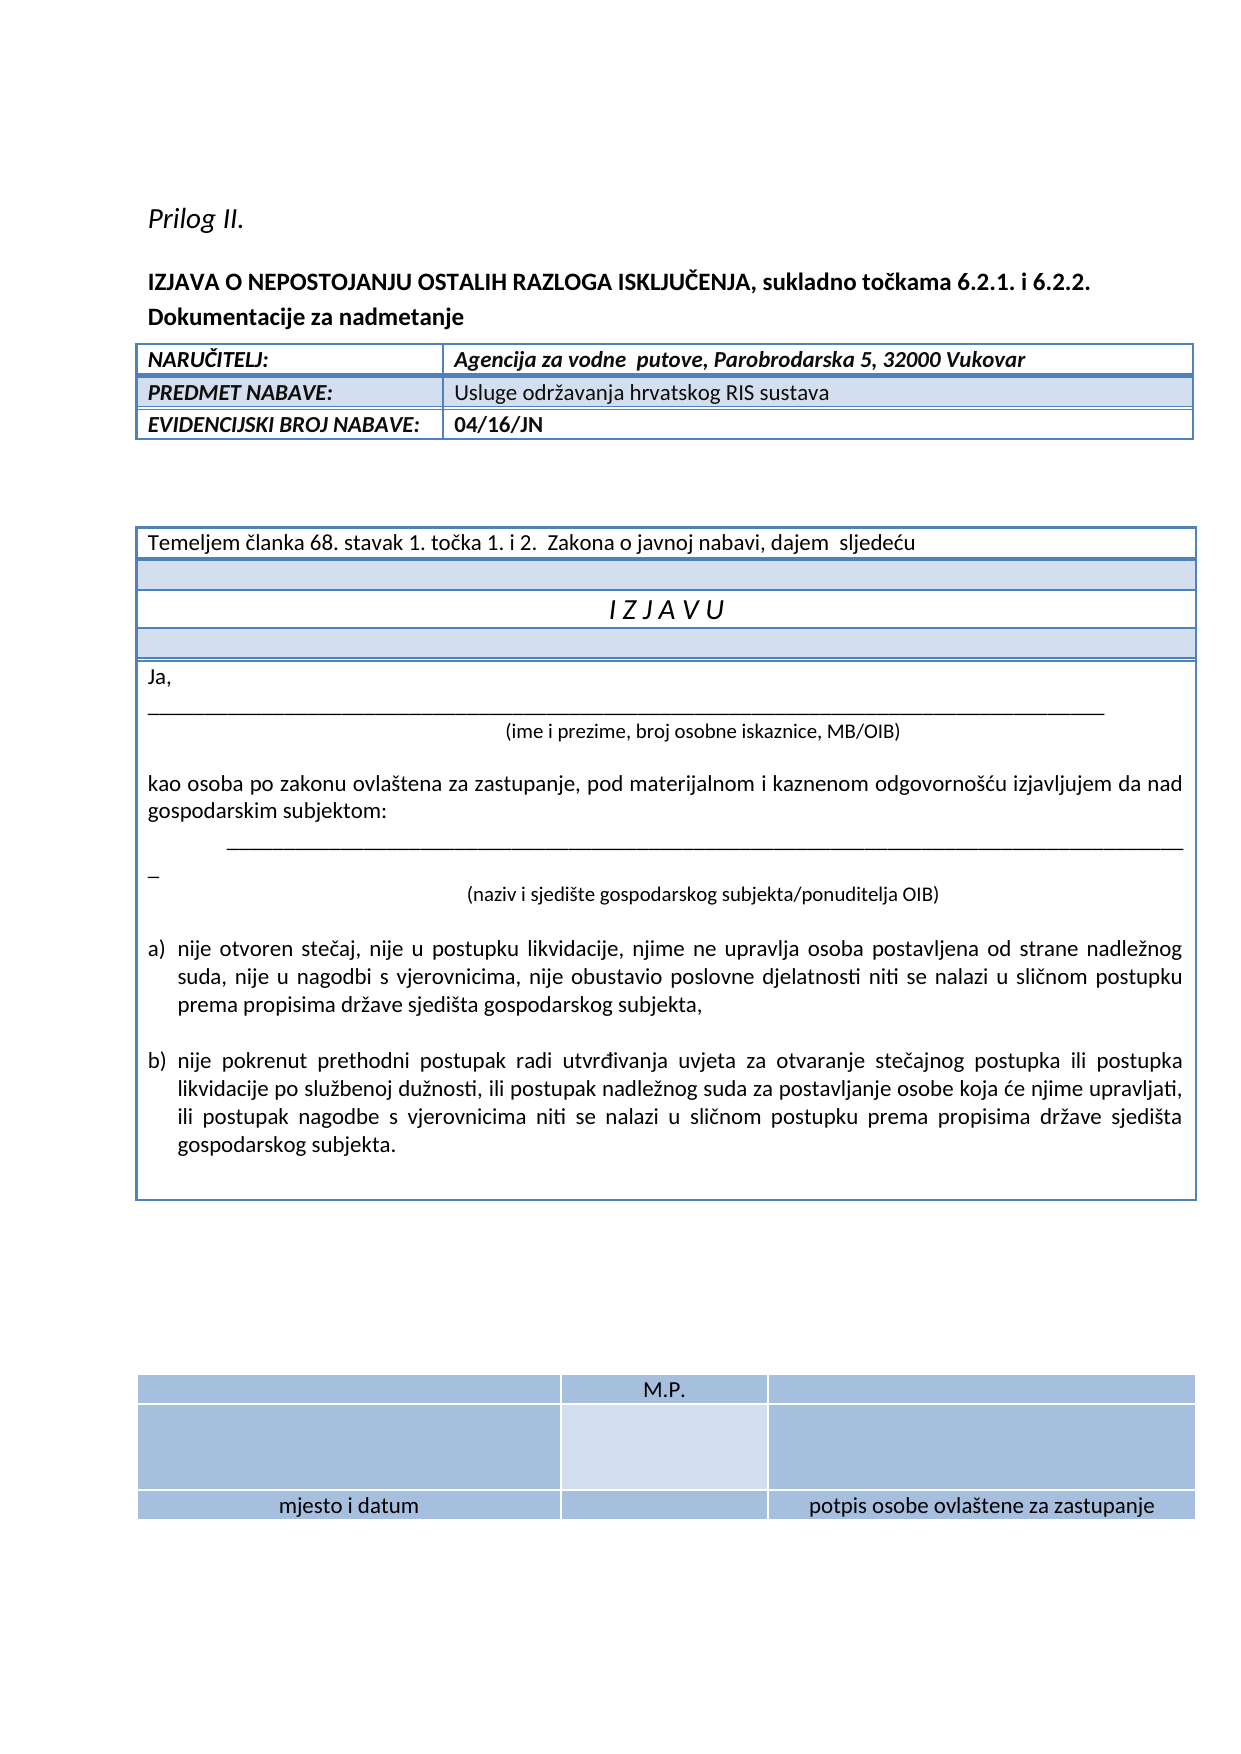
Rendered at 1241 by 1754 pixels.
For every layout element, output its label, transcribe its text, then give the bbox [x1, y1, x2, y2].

table_cell [769, 1405, 1195, 1489]
table_cell [562, 1405, 767, 1489]
table_cell [138, 1405, 560, 1489]
table_cell [562, 1491, 767, 1519]
table_cell Usluge održavanja hrvatskog RIS sustava [444, 378, 1192, 406]
table_header [138, 1375, 560, 1403]
subtitle Prilog II. [148, 201, 1093, 236]
table_cell [138, 561, 1195, 589]
table_cell mjesto i datum [138, 1491, 560, 1519]
table_cell I Z J A V U [138, 591, 1195, 627]
table_cell [138, 629, 1195, 657]
table_header [769, 1375, 1195, 1403]
table_cell 04/16/JN [444, 410, 1192, 438]
table_cell EVIDENCIJSKI BROJ NABAVE: [138, 410, 442, 438]
subtitle IZJAVA O NEPOSTOJANJU OSTALIH RAZLOGA ISKLJUČENJA, sukladno točkama 6.2.1. i 6.2.2. Dokumentacije za nadmetanje [148, 267, 1093, 332]
table_header Temeljem članka 68. stavak 1. točka 1. i 2. Zakona o javnoj nabavi, dajem sljedeću [138, 529, 1195, 557]
table_header M.P. [562, 1375, 767, 1403]
table_cell PREDMET NABAVE: [138, 378, 442, 406]
table_header NARUČITELJ: [138, 345, 442, 373]
table_header Agencija za vodne putove, Parobrodarska 5, 32000 Vukovar [444, 345, 1192, 373]
table_cell potpis osobe ovlaštene za zastupanje [769, 1491, 1195, 1519]
table_cell Ja, ____________________________________________________________________________________ (ime i prezime, broj osobne iskaznice, MB/OIB) kao osoba po zakonu ovlaštena za zastupanje, pod materijalnom i kaznenom odgovornošću izjavljujem da nad gospodarskim subjektom: _____________________________________________________________________________________ (naziv i sjedište gospodarskog subjekta/ponuditelja OIB) nije otvoren stečaj, nije u postupku likvidacije, njime ne upravlja osoba postavljena od strane nadležnog suda, nije u nagodbi s vjerovnicima, nije obustavio poslovne djelatnosti niti se nalazi u sličnom postupku prema propisima države sjedišta gospodarskog subjekta, nije pokrenut prethodni postupak radi utvrđivanja uvjeta za otvaranje stečajnog postupka ili postupka likvidacije po službenoj dužnosti, ili postupak nadležnog suda za postavljanje osobe koja će njime upravljati, ili postupak nagodbe s vjerovnicima niti se nalazi u sličnom postupku prema propisima države sjedišta gospodarskog subjekta. [138, 662, 1195, 1199]
